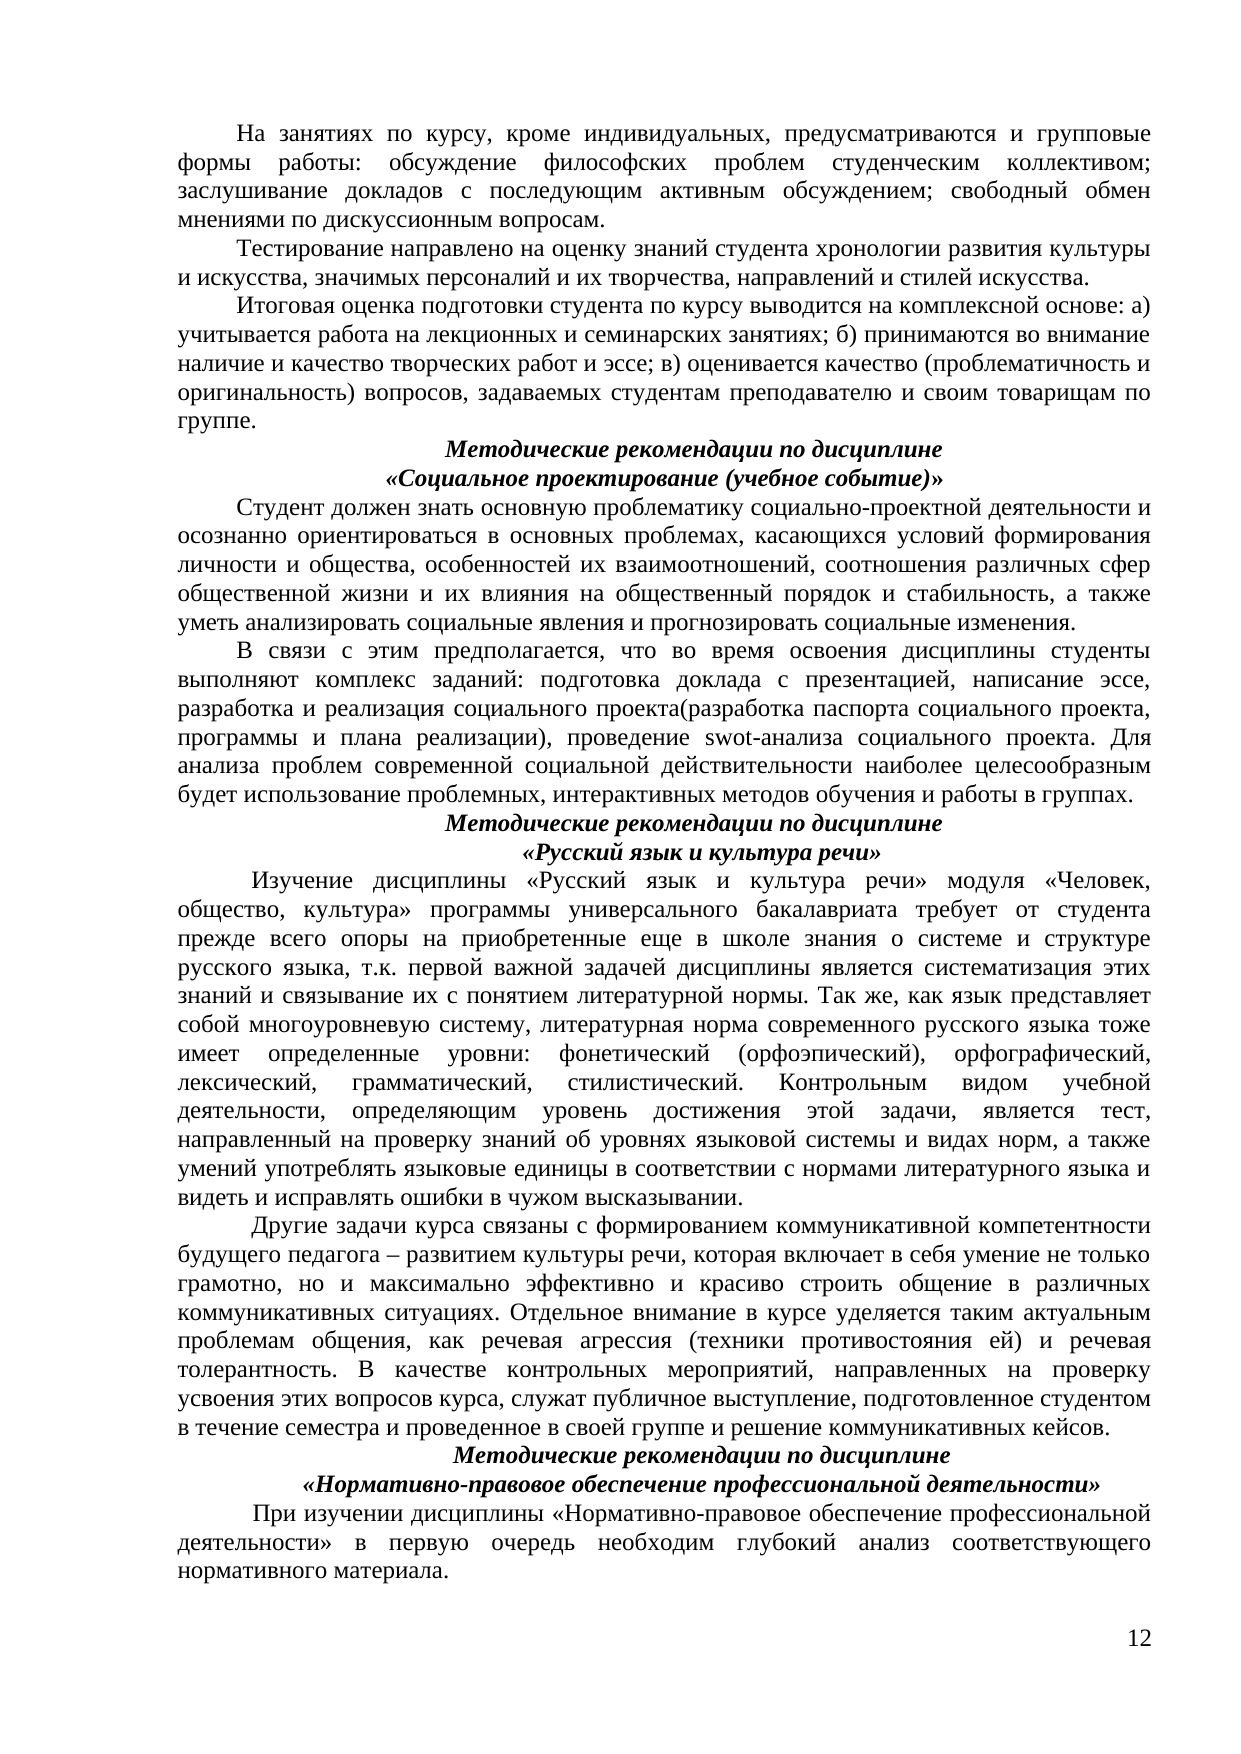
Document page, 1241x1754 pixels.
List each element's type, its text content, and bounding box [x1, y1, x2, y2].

text На занятиях по курсу, кроме индивидуальных, предусматриваются и групповые формы работы: обсуждение философских проблем студенческим коллективом; заслушивание докладов с последующим активным обсуждением; свободный обмен мнениями по дискуссионным вопросам. [177, 118, 1152, 233]
text Изучение дисциплины «Русский язык и культура речи» модуля «Человек, общество, культура» программы универсального бакалавриата требует от студента прежде всего опоры на приобретенные еще в школе знания о системе и структуре русского языка, т.к. первой важной задачей дисциплины является систематизация этих знаний и связывание их с понятием литературной нормы. Так же, как язык представляет собой многоуровневую систему, литературная норма современного русского языка тоже имеет определенные уровни: фонетический (орфоэпический), орфографический, лексический, грамматический, стилистический. Контрольным видом учебной деятельности, определяющим уровень достижения этой задачи, является тест, направленный на проверку знаний об уровнях языковой системы и видах норм, а также умений употреблять языковые единицы в соответствии с нормами литературного языка и видеть и исправлять ошибки в чужом высказывании. [177, 866, 1152, 1211]
text «Нормативно-правовое обеспечение профессиональной деятельности» [177, 1469, 1152, 1498]
text Студент должен знать основную проблематику социально-проектной деятельности и осознанно ориентироваться в основных проблемах, касающихся условий формирования личности и общества, особенностей их взаимоотношений, соотношения различных сфер общественной жизни и их влияния на общественный порядок и стабильность, а также уметь анализировать социальные явления и прогнозировать социальные изменения. [177, 492, 1152, 636]
text Итоговая оценка подготовки студента по курсу выводится на комплексной основе: а) учитывается работа на лекционных и семинарских занятиях; б) принимаются во внимание наличие и качество творческих работ и эссе; в) оценивается качество (проблематичность и оригинальность) вопросов, задаваемых студентам преподавателю и своим товарищам по группе. [177, 291, 1152, 434]
text «Русский язык и культура речи» [177, 837, 1152, 866]
text Методические рекомендации по дисциплине [177, 434, 1152, 463]
text В связи с этим предполагается, что во время освоения дисциплины студенты выполняют комплекс заданий: подготовка доклада с презентацией, написание эссе, разработка и реализация социального проекта(разработка паспорта социального проекта, программы и плана реализации), проведение swot-анализа социального проекта. Для анализа проблем современной социальной действительности наиболее целесообразным будет использование проблемных, интерактивных методов обучения и работы в группах. [177, 636, 1152, 808]
text Методические рекомендации по дисциплине [177, 1441, 1152, 1469]
text Другие задачи курса связаны с формированием коммуникативной компетентности будущего педагога – развитием культуры речи, которая включает в себя умение не только грамотно, но и максимально эффективно и красиво строить общение в различных коммуникативных ситуациях. Отдельное внимание в курсе уделяется таким актуальным проблемам общения, как речевая агрессия (техники противостояния ей) и речевая толерантность. В качестве контрольных мероприятий, направленных на проверку усвоения этих вопросов курса, служат публичное выступление, подготовленное студентом в течение семестра и проведенное в своей группе и решение коммуникативных кейсов. [177, 1211, 1152, 1441]
text «Социальное проектирование (учебное событие)» [177, 463, 1152, 492]
text Методические рекомендации по дисциплине [177, 808, 1152, 837]
text Тестирование направлено на оценку знаний студента хронологии развития культуры и искусства, значимых персоналий и их творчества, направлений и стилей искусства. [177, 233, 1152, 291]
text При изучении дисциплины «Нормативно-правовое обеспечение профессиональной деятельности» в первую очередь необходим глубокий анализ соответствующего нормативного материала. [177, 1498, 1152, 1584]
